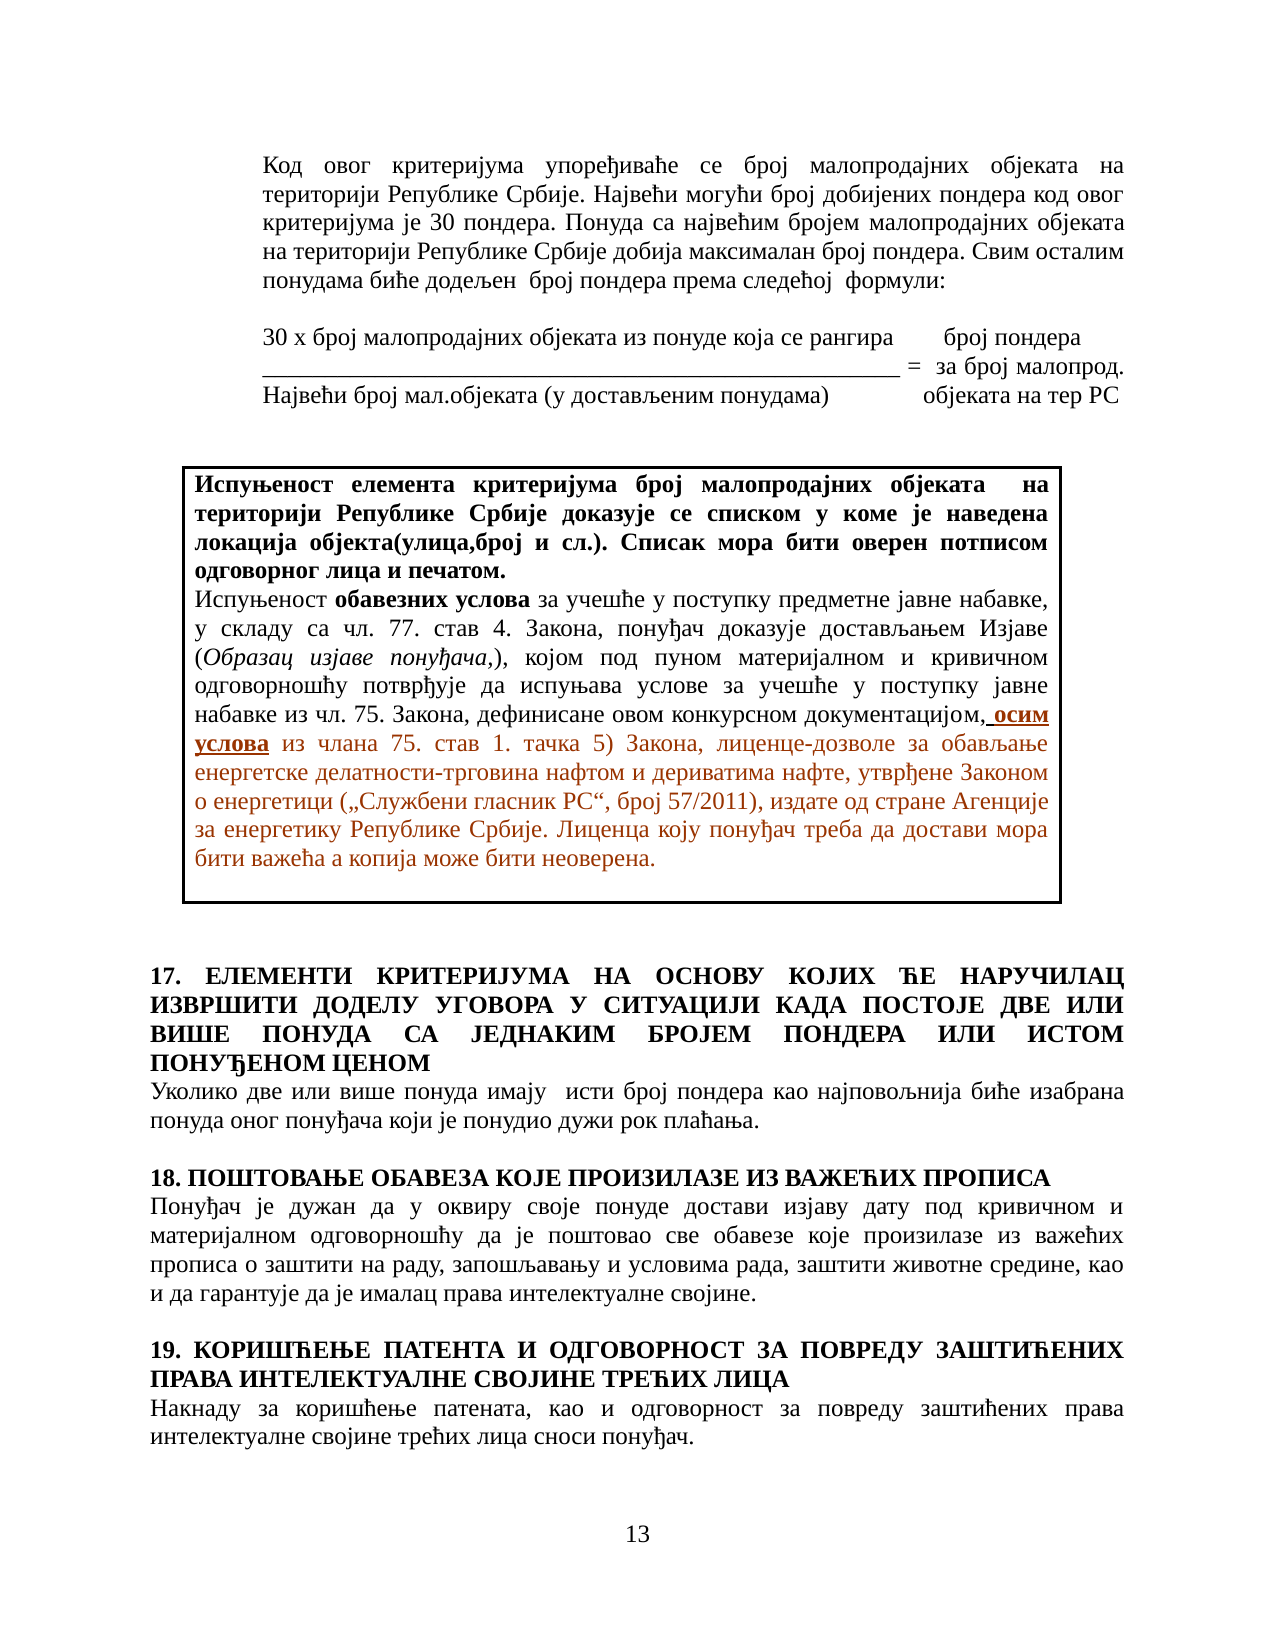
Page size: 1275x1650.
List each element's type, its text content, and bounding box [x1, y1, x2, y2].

table_header Испуњеност елемента критеријума број малопродајних објеката на територији Републике Србије доказује се списком у коме је наведена локација објекта(улица,број и сл.). Списак мора бити оверен потписом одговорног лица и печатом. Испуњеност обавезних услова за учешће у поступку предметне јавне набавке, у складу са чл. 77. став 4. Закона, понуђач доказује достављањем Изјаве (Образац изјаве понуђача,), којом под пуном материјалном и кривичном одговорношћу потврђује да испуњава услове за учешће у поступку јавне набавке из чл. 75. Закона, дефинисане овом конкурсном документацијом, осим услова из члана 75. став 1. тачка 5) Закона, лиценце-дозволе за обављање енергетске делатности-трговина нафтом и дериватима нафте, утврђене Законом о енергетици („Службени гласник РС“, број 57/2011), издате од стране Агенције за енергетику Републике Србије. Лиценца коју понуђач треба да достави мора бити важећа а копија може бити неоверена. [185, 469, 1059, 901]
list 30 х број малопродајних објеката из понуде која се рангира број пондера [262, 322, 1125, 351]
text Накнаду за коришћење патената, као и одговорност за повреду заштићених права интелектуалне својине трећих лица сноси понуђач. [150, 1393, 1125, 1450]
text 19. КОРИШЋЕЊЕ ПАТЕНТА И ОДГОВОРНОСТ ЗА ПОВРЕДУ ЗАШТИЋЕНИХ ПРАВА ИНТЕЛЕКТУАЛНЕ СВОЈИНЕ ТРЕЋИХ ЛИЦА [150, 1335, 1125, 1393]
text Понуђач је дужан да у оквиру своје понуде достави изјаву дату под кривичном и материјалном одговорношћу да је поштовао све обавезе које произилазе из важећих прописа о заштити на раду, запошљавању и условима рада, заштити животне средине, као и да гарантује да је ималац права интелектуалне својине. [150, 1191, 1125, 1306]
text 18. ПОШТОВАЊЕ ОБАВЕЗА КОЈЕ ПРОИЗИЛАЗЕ ИЗ ВАЖЕЋИХ ПРОПИСА [150, 1163, 1125, 1191]
list Код овог критеријума упоређиваће се број малопродајних објеката на територији Републике Србије. Највећи могући број добијених пондера код овог критеријума је 30 пондера. Понуда са највећим бројем малопродајних објеката на територији Републике Србије добија максималан број пондера. Свим осталим понудама биће додељен број пондера према следећој формули: [262, 150, 1125, 294]
text Уколико две или више понуда имају исти број пондера као најповољнија биће изабрана понуда оног понуђача који је понудио дужи рок плаћања. [150, 1076, 1125, 1134]
list ___________________________________________________ = за број малопрод. Највећи број мал.објеката (у достављеним понудама) објеката на тер РС [262, 351, 1125, 409]
text 17. ЕЛЕМЕНТИ КРИТЕРИЈУМА НА ОСНОВУ КОЈИХ ЋЕ НАРУЧИЛАЦ ИЗВРШИТИ ДОДЕЛУ УГОВОРА У СИТУАЦИЈИ КАДА ПОСТОЈЕ ДВЕ ИЛИ ВИШЕ ПОНУДА СА ЈЕДНАКИМ БРОЈЕМ ПОНДЕРА ИЛИ ИСТОМ ПОНУЂЕНОМ ЦЕНОМ [150, 961, 1125, 1076]
